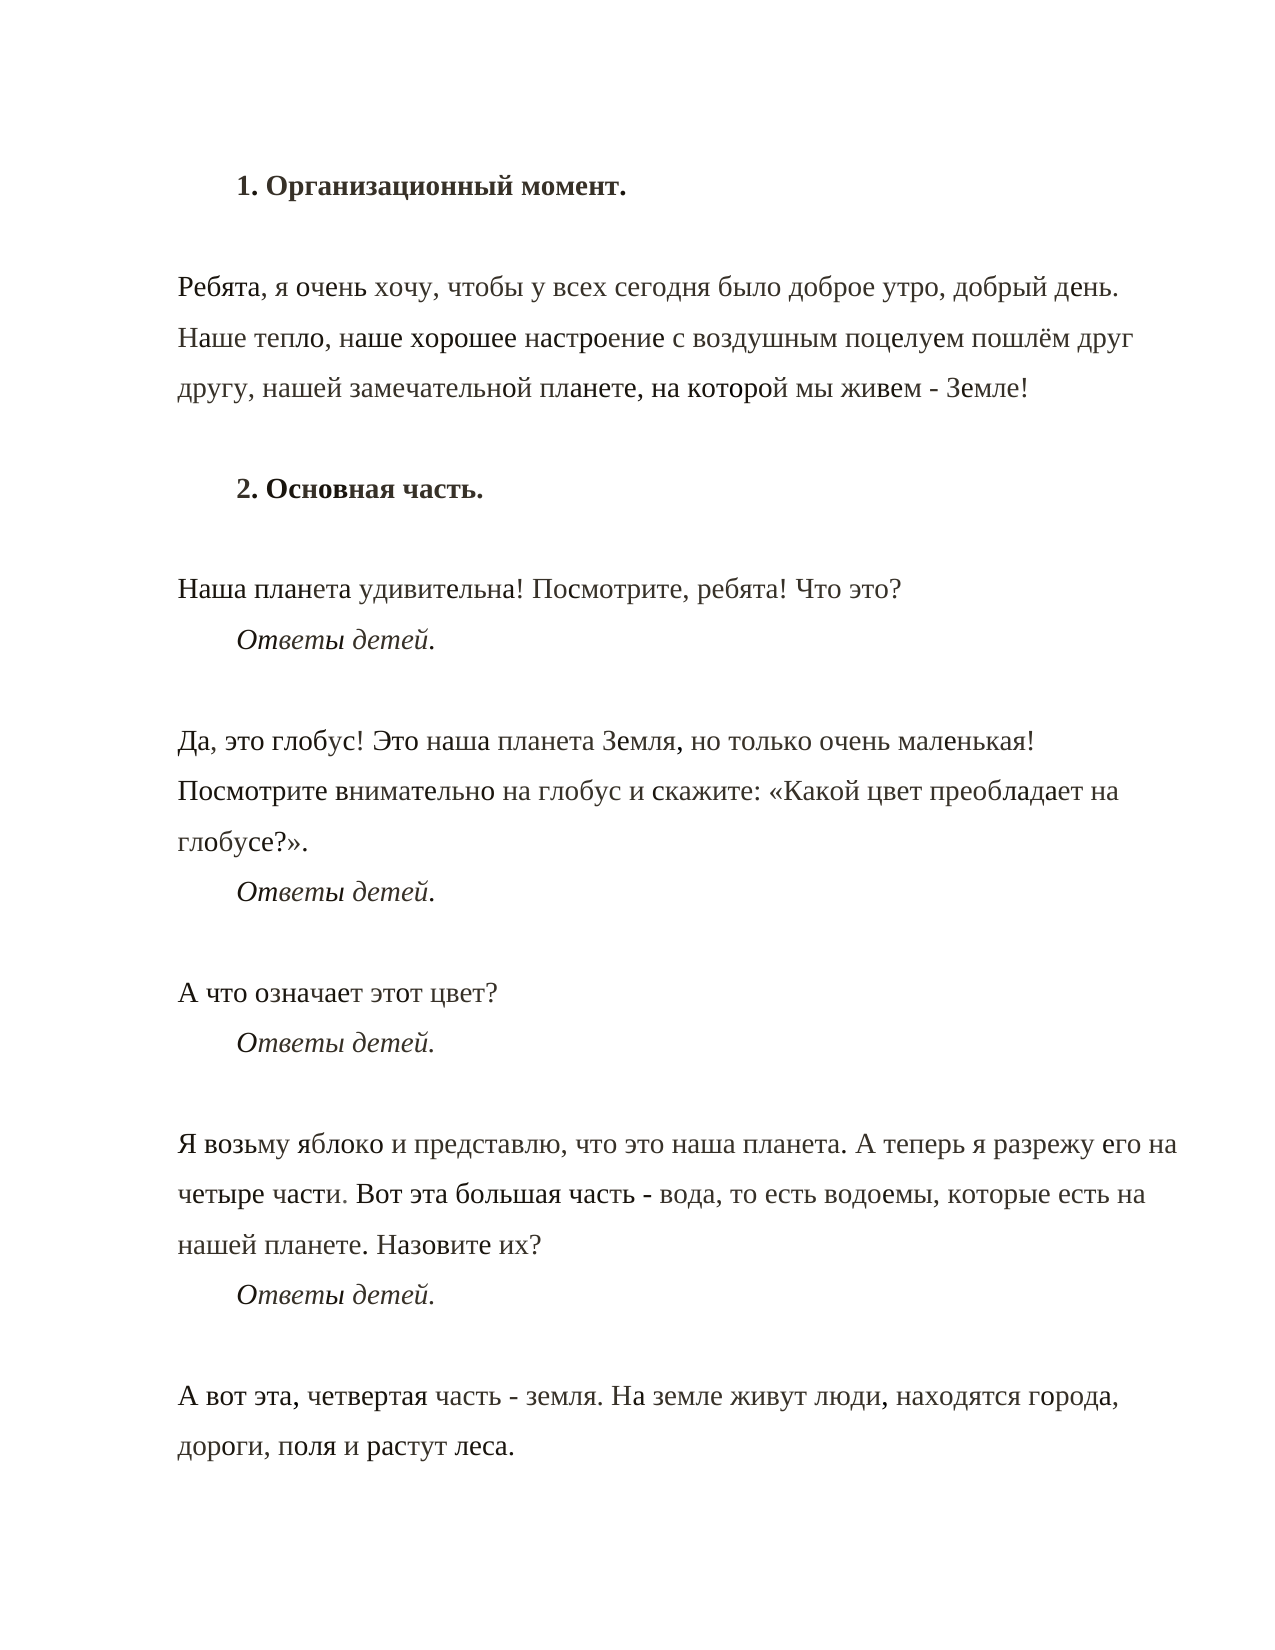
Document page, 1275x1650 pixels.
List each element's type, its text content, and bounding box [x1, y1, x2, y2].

text Ответы детей. [177, 622, 1186, 656]
text Ребята, я очень хочу, чтобы у всех сегодня было доброе утро, добрый день. Наше тепло, наше хорошее настроение с воздушным поцелуем пошлём друг другу, нашей замечательной планете, на которой мы живем - Земле! [177, 269, 1186, 403]
text А что означает этот цвет? [177, 975, 1186, 1008]
text А вот эта, четвертая часть - земля. На земле живут люди, находятся города, дороги, поля и растут леса. [177, 1378, 1186, 1462]
text 1. Организационный момент. [177, 168, 1186, 202]
text Я возьму яблоко и представлю, что это наша планета. А теперь я разрежу его на четыре части. Вот эта большая часть - вода, то есть водоемы, которые есть на нашей планете. Назовите их? [177, 1126, 1186, 1260]
text 2. Основная часть. [177, 471, 1186, 504]
text Посмотрите внимательно на глобус и скажите: «Какой цвет преобладает на глобусе?». [177, 773, 1186, 857]
text Ответы детей. [177, 1277, 1186, 1311]
text Да, это глобус! Это наша планета Земля, но только очень маленькая! [177, 723, 1186, 756]
text Наша планета удивительна! Посмотрите, ребята! Что это? [177, 572, 1186, 605]
text Ответы детей. [177, 874, 1186, 908]
text Ответы детей. [177, 1025, 1186, 1059]
